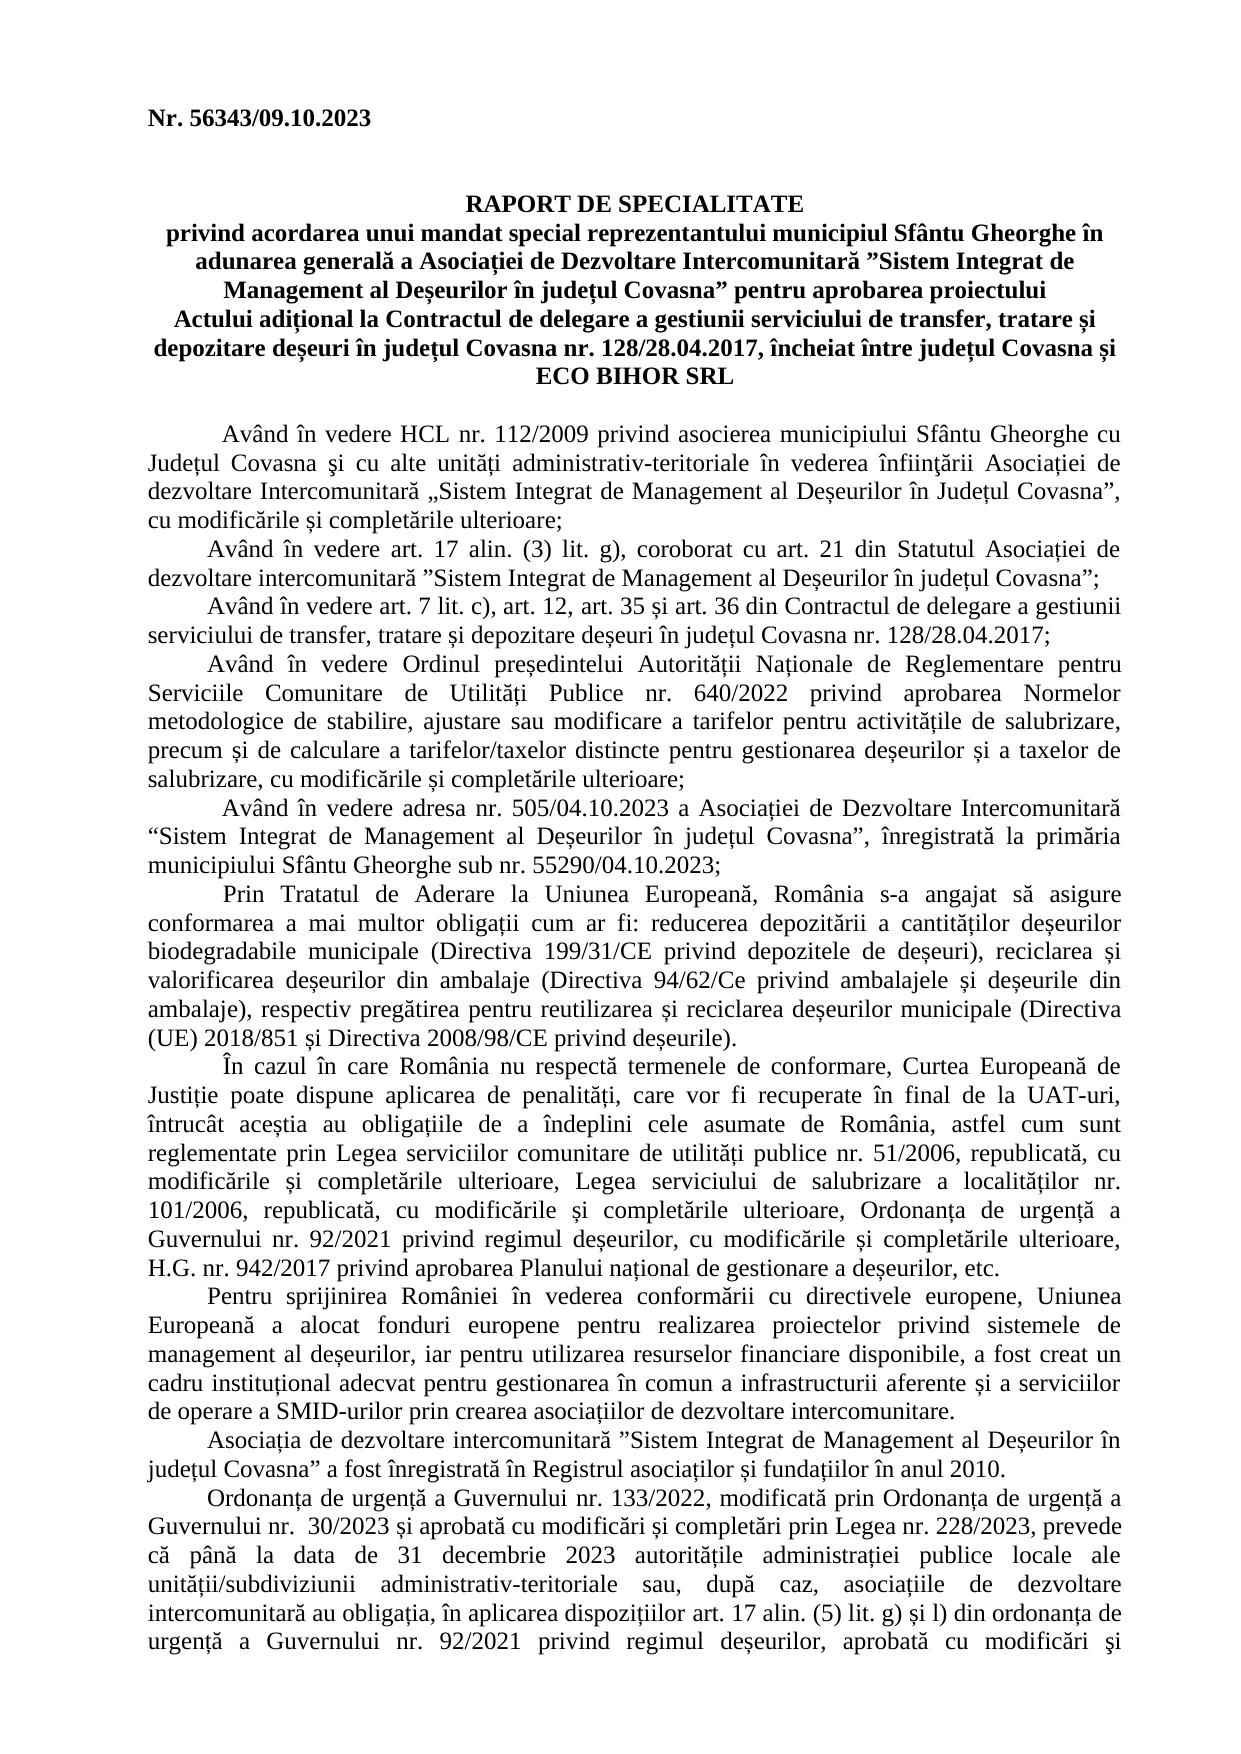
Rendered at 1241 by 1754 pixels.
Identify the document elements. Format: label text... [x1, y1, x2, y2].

text Pentru sprijinirea României în vederea conformării cu directivele europene, Uniunea Europeană a alocat fonduri europene pentru realizarea proiectelor privind sistemele de management al deșeurilor, iar pentru utilizarea resurselor financiare disponibile, a fost creat un cadru instituțional adecvat pentru gestionarea în comun a infrastructurii aferente și a serviciilor de operare a SMID-urilor prin crearea asociațiilor de dezvoltare intercomunitare. [148, 1281, 1122, 1425]
text Având în vedere Ordinul președintelui Autorității Naționale de Reglementare pentru Serviciile Comunitare de Utilități Publice nr. 640/2022 privind aprobarea Normelor metodologice de stabilire, ajustare sau modificare a tarifelor pentru activitățile de salubrizare, precum și de calculare a tarifelor/taxelor distincte pentru gestionarea deșeurilor și a taxelor de salubrizare, cu modificările și completările ulterioare; [148, 649, 1122, 793]
text Având în vedere adresa nr. 505/04.10.2023 a Asociației de Dezvoltare Intercomunitară “Sistem Integrat de Management al Deșeurilor în județul Covasna”, înregistrată la primăria municipiului Sfântu Gheorghe sub nr. 55290/04.10.2023; [148, 793, 1122, 879]
text Având în vedere HCL nr. 112/2009 privind asocierea municipiului Sfântu Gheorghe cu Județul Covasna şi cu alte unități administrativ-teritoriale în vederea înfiinţării Asociației de dezvoltare Intercomunitară „Sistem Integrat de Management al Deșeurilor în Județul Covasna”, cu modificările și completările ulterioare; [148, 419, 1122, 534]
text În cazul în care România nu respectă termenele de conformare, Curtea Europeană de Justiție poate dispune aplicarea de penalități, care vor fi recuperate în final de la UAT-uri, întrucât aceștia au obligațiile de a îndeplini cele asumate de România, astfel cum sunt reglementate prin Legea serviciilor comunitare de utilități publice nr. 51/2006, republicată, cu modificările și completările ulterioare, Legea serviciului de salubrizare a localităților nr. 101/2006, republicată, cu modificările și completările ulterioare, Ordonanța de urgență a Guvernului nr. 92/2021 privind regimul deșeurilor, cu modificările și completările ulterioare, H.G. nr. 942/2017 privind aprobarea Planului național de gestionare a deșeurilor, etc. [148, 1051, 1122, 1281]
text Asociația de dezvoltare intercomunitară ”Sistem Integrat de Management al Deșeurilor în județul Covasna” a fost înregistrată în Registrul asociaților și fundațiilor în anul 2010. [148, 1425, 1122, 1483]
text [148, 1483, 1122, 1655]
text Având în vedere art. 17 alin. (3) lit. g), coroborat cu art. 21 din Statutul Asociației de dezvoltare intercomunitară ”Sistem Integrat de Management al Deșeurilor în județul Covasna”; [148, 534, 1122, 591]
text RAPORT DE SPECIALITATE [148, 189, 1122, 218]
list Prin Tratatul de Aderare la Uniunea Europeană, România s-a angajat să asigure conformarea a mai multor obligații cum ar fi: reducerea depozitării a cantităților deșeurilor biodegradabile municipale (Directiva 199/31/CE privind depozitele de deșeuri), reciclarea și valorificarea deșeurilor din ambalaje (Directiva 94/62/Ce privind ambalajele și deșeurile din ambalaje), respectiv pregătirea pentru reutilizarea și reciclarea deșeurilor municipale (Directiva (UE) 2018/851 și Directiva 2008/98/CE privind deșeurile). [148, 879, 1122, 1051]
text privind acordarea unui mandat special reprezentantului municipiul Sfântu Gheorghe în adunarea generală a Asociației de Dezvoltare Intercomunitară ”Sistem Integrat de Management al Deșeurilor în județul Covasna” pentru aprobarea proiectului [148, 218, 1122, 304]
text Având în vedere art. 7 lit. c), art. 12, art. 35 și art. 36 din Contractul de delegare a gestiunii serviciului de transfer, tratare și depozitare deșeuri în județul Covasna nr. 128/28.04.2017; [148, 591, 1122, 649]
text Nr. 56343/09.10.2023 [148, 103, 1122, 132]
text Actului adițional la Contractul de delegare a gestiunii serviciului de transfer, tratare și depozitare deșeuri în județul Covasna nr. 128/28.04.2017, încheiat între județul Covasna și ECO BIHOR SRL [148, 304, 1122, 390]
